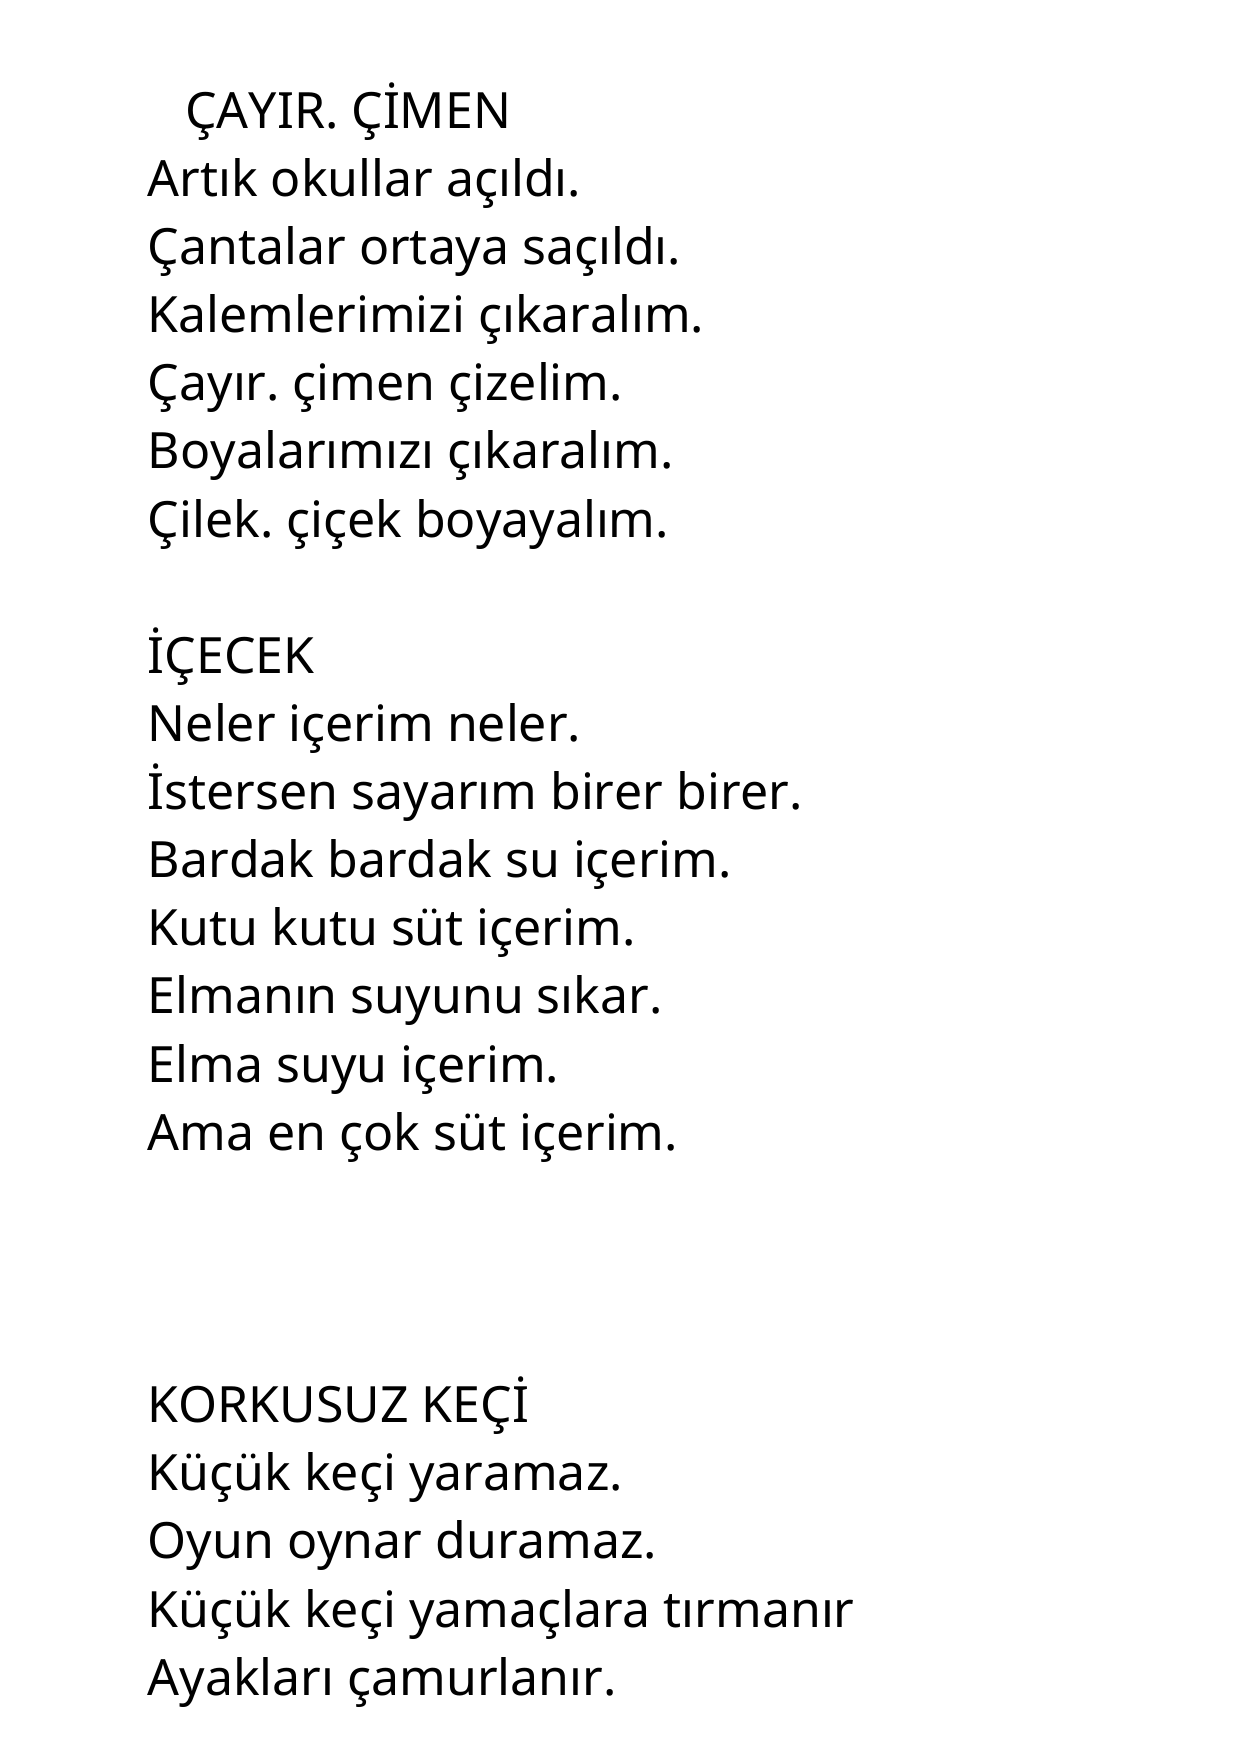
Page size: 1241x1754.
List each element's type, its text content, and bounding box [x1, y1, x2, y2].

text Ayakları çamurlanır. [148, 1642, 1144, 1710]
text Elma suyu içerim. [148, 1029, 1144, 1097]
text Bardak bardak su içerim. [148, 824, 1144, 892]
text Kutu kutu süt içerim. [148, 892, 1144, 961]
text ÇAYIR. ÇİMEN Artık okullar açıldı. Çantalar ortaya saçıldı. Kalemlerimizi çıkaralım. Çayır. çimen çizelim. Boyalarımızı çıkaralım. Çilek. çiçek boyayalım. [148, 75, 1144, 552]
text Küçük keçi yaramaz. [148, 1437, 1144, 1506]
text İstersen sayarım birer birer. [148, 756, 1144, 824]
text Ama en çok süt içerim. [148, 1097, 1144, 1165]
text İÇECEK [148, 620, 1144, 688]
text Küçük keçi yamaçlara tırmanır [148, 1574, 1144, 1642]
text Elmanın suyunu sıkar. [148, 961, 1144, 1029]
text Neler içerim neler. [148, 688, 1144, 756]
text Oyun oynar duramaz. [148, 1506, 1144, 1574]
text KORKUSUZ KEÇİ [148, 1369, 1144, 1437]
